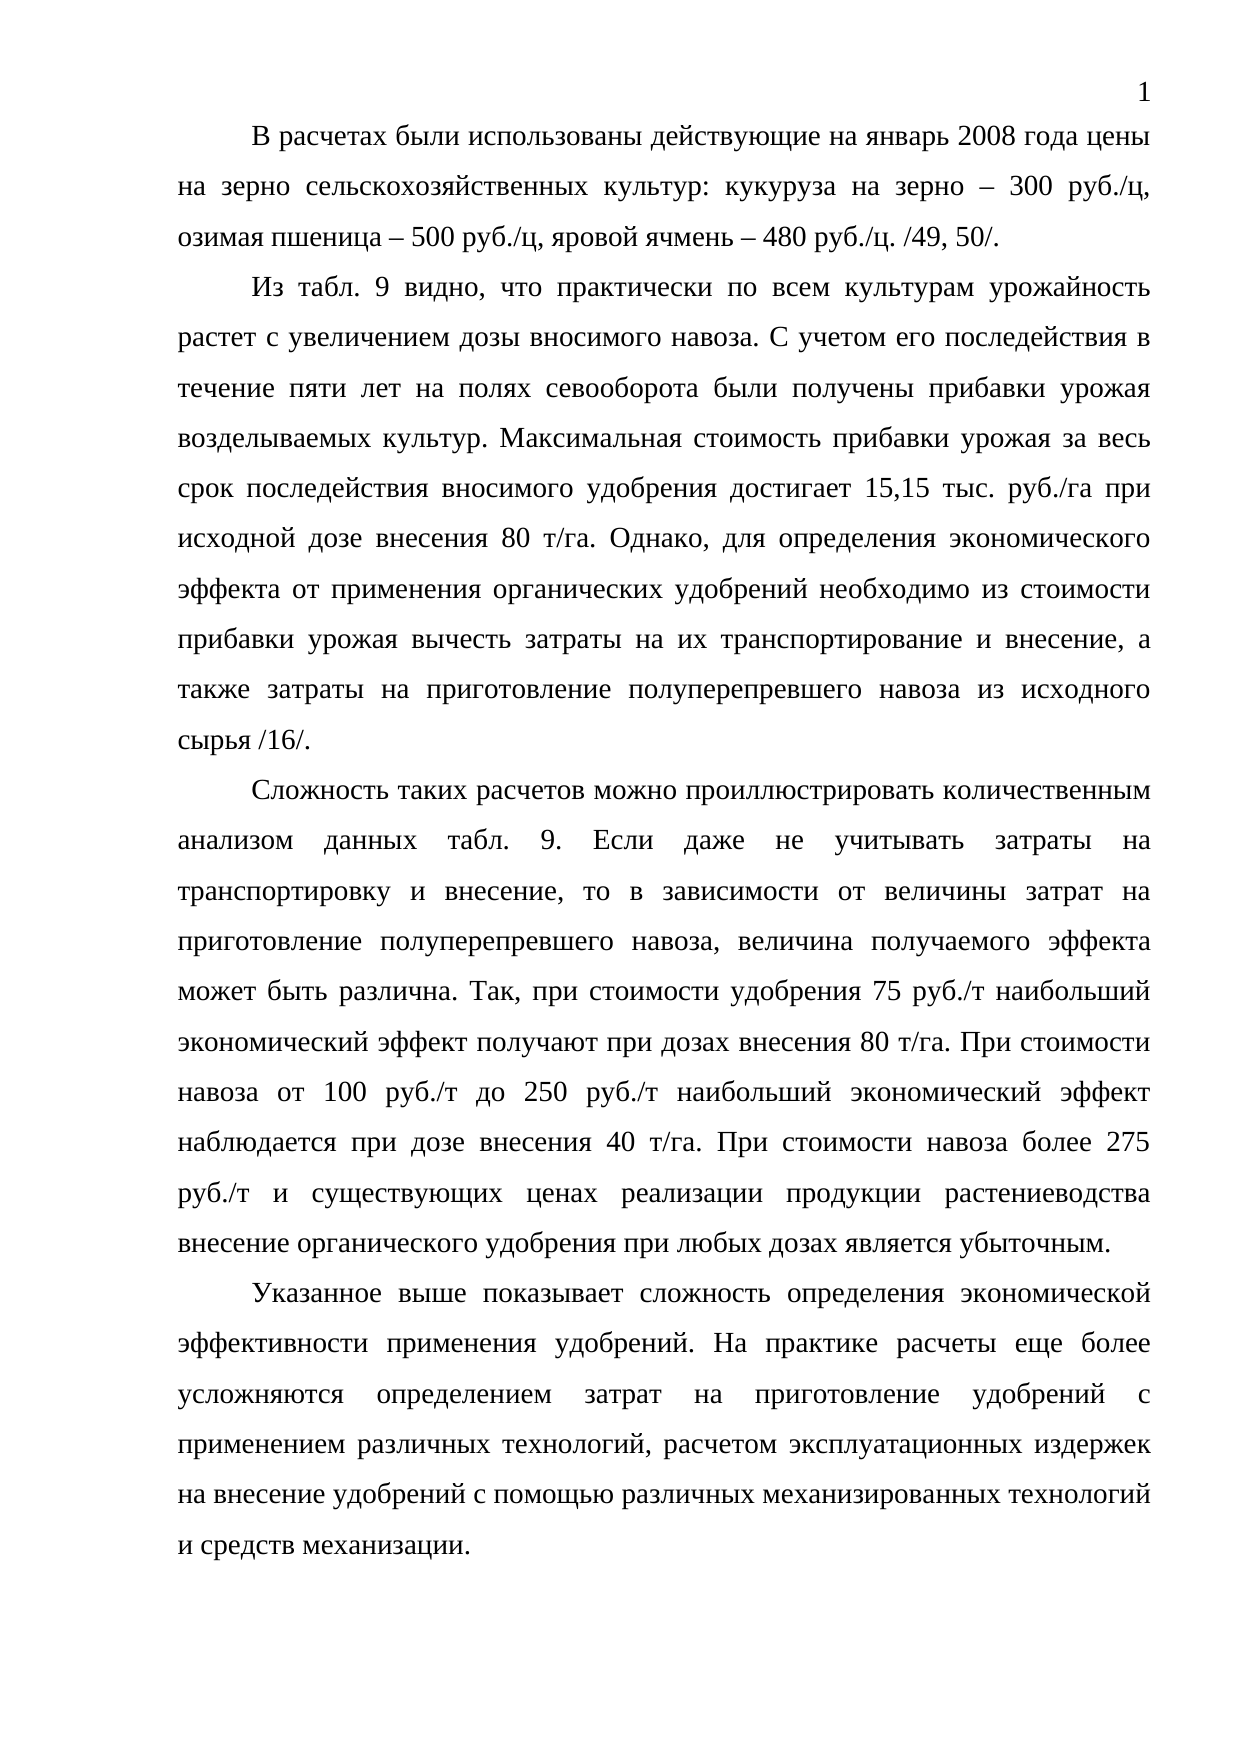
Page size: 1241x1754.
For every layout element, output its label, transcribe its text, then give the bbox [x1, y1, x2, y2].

text Сложность таких расчетов можно проиллюстрировать количественным анализом данных табл. 9. Если даже не учитывать затраты на транспортировку и внесение, то в зависимости от величины затрат на приготовление полуперепревшего навоза, величина получаемого эффекта может быть различна. Так, при стоимости удобрения 75 руб./т наибольший экономический эффект получают при дозах внесения 80 т/га. При стоимости навоза от 100 руб./т до 250 руб./т наибольший экономический эффект наблюдается при дозе внесения 40 т/га. При стоимости навоза более 275 руб./т и существующих ценах реализации продукции растениеводства внесение органического удобрения при любых дозах является убыточным. [177, 772, 1152, 1258]
text Указанное выше показывает сложность определения экономической эффективности применения удобрений. На практике расчеты еще более усложняются определением затрат на приготовление удобрений с применением различных технологий, расчетом эксплуатационных издержек на внесение удобрений с помощью различных механизированных технологий и средств механизации. [177, 1275, 1152, 1560]
text В расчетах были использованы действующие на январь 2008 года цены на зерно сельскохозяйственных культур: кукуруза на зерно – 300 руб./ц, озимая пшеница – 500 руб./ц, яровой ячмень – 480 руб./ц. /49, 50/. [177, 118, 1152, 252]
text Из табл. 9 видно, что практически по всем культурам урожайность растет с увеличением дозы вносимого навоза. С учетом его последействия в течение пяти лет на полях севооборота были получены прибавки урожая возделываемых культур. Максимальная стоимость прибавки урожая за весь срок последействия вносимого удобрения достигает 15,15 тыс. руб./га при исходной дозе внесения 80 т/га. Однако, для определения экономического эффекта от применения органических удобрений необходимо из стоимости прибавки урожая вычесть затраты на их транспортирование и внесение, а также затраты на приготовление полуперепревшего навоза из исходного сырья /16/. [177, 269, 1152, 755]
